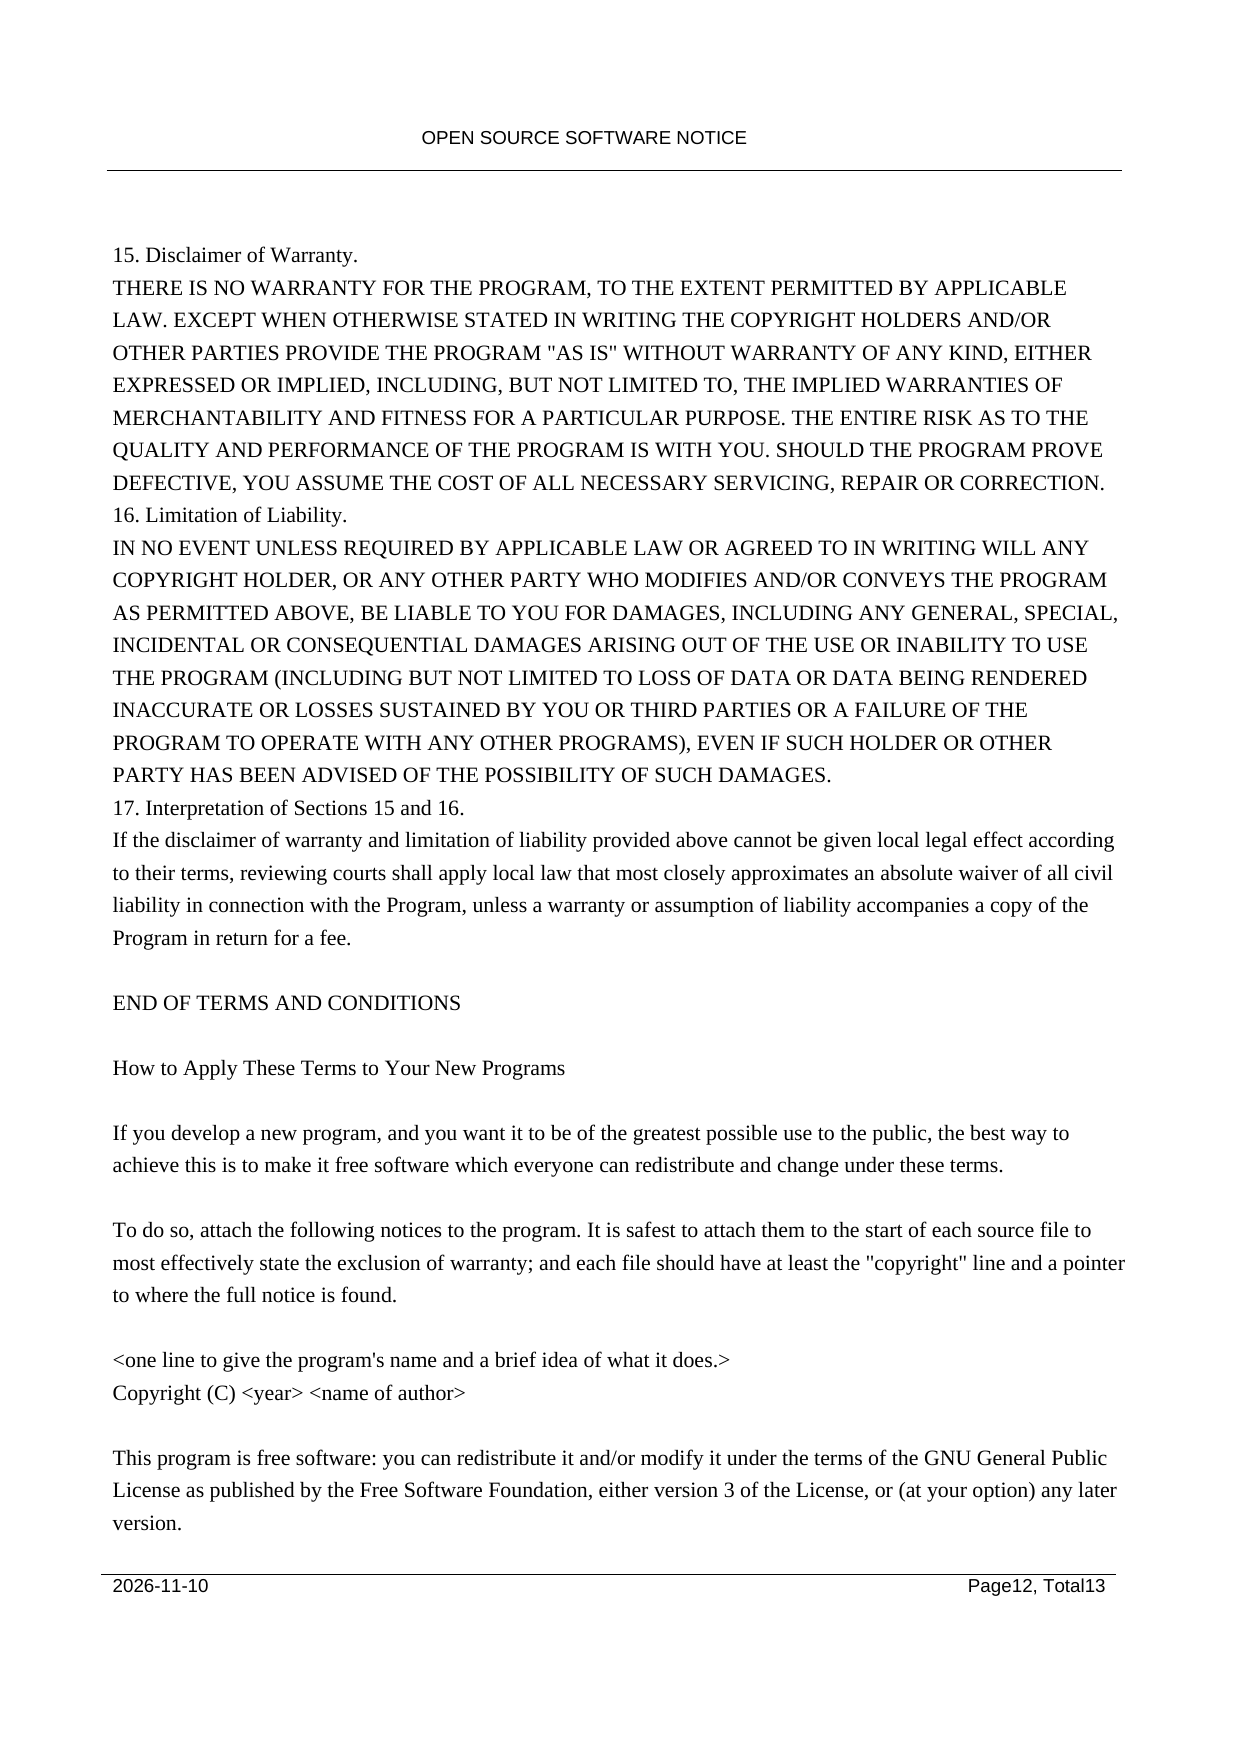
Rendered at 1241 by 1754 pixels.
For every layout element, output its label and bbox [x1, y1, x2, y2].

text [112, 206, 1128, 1539]
